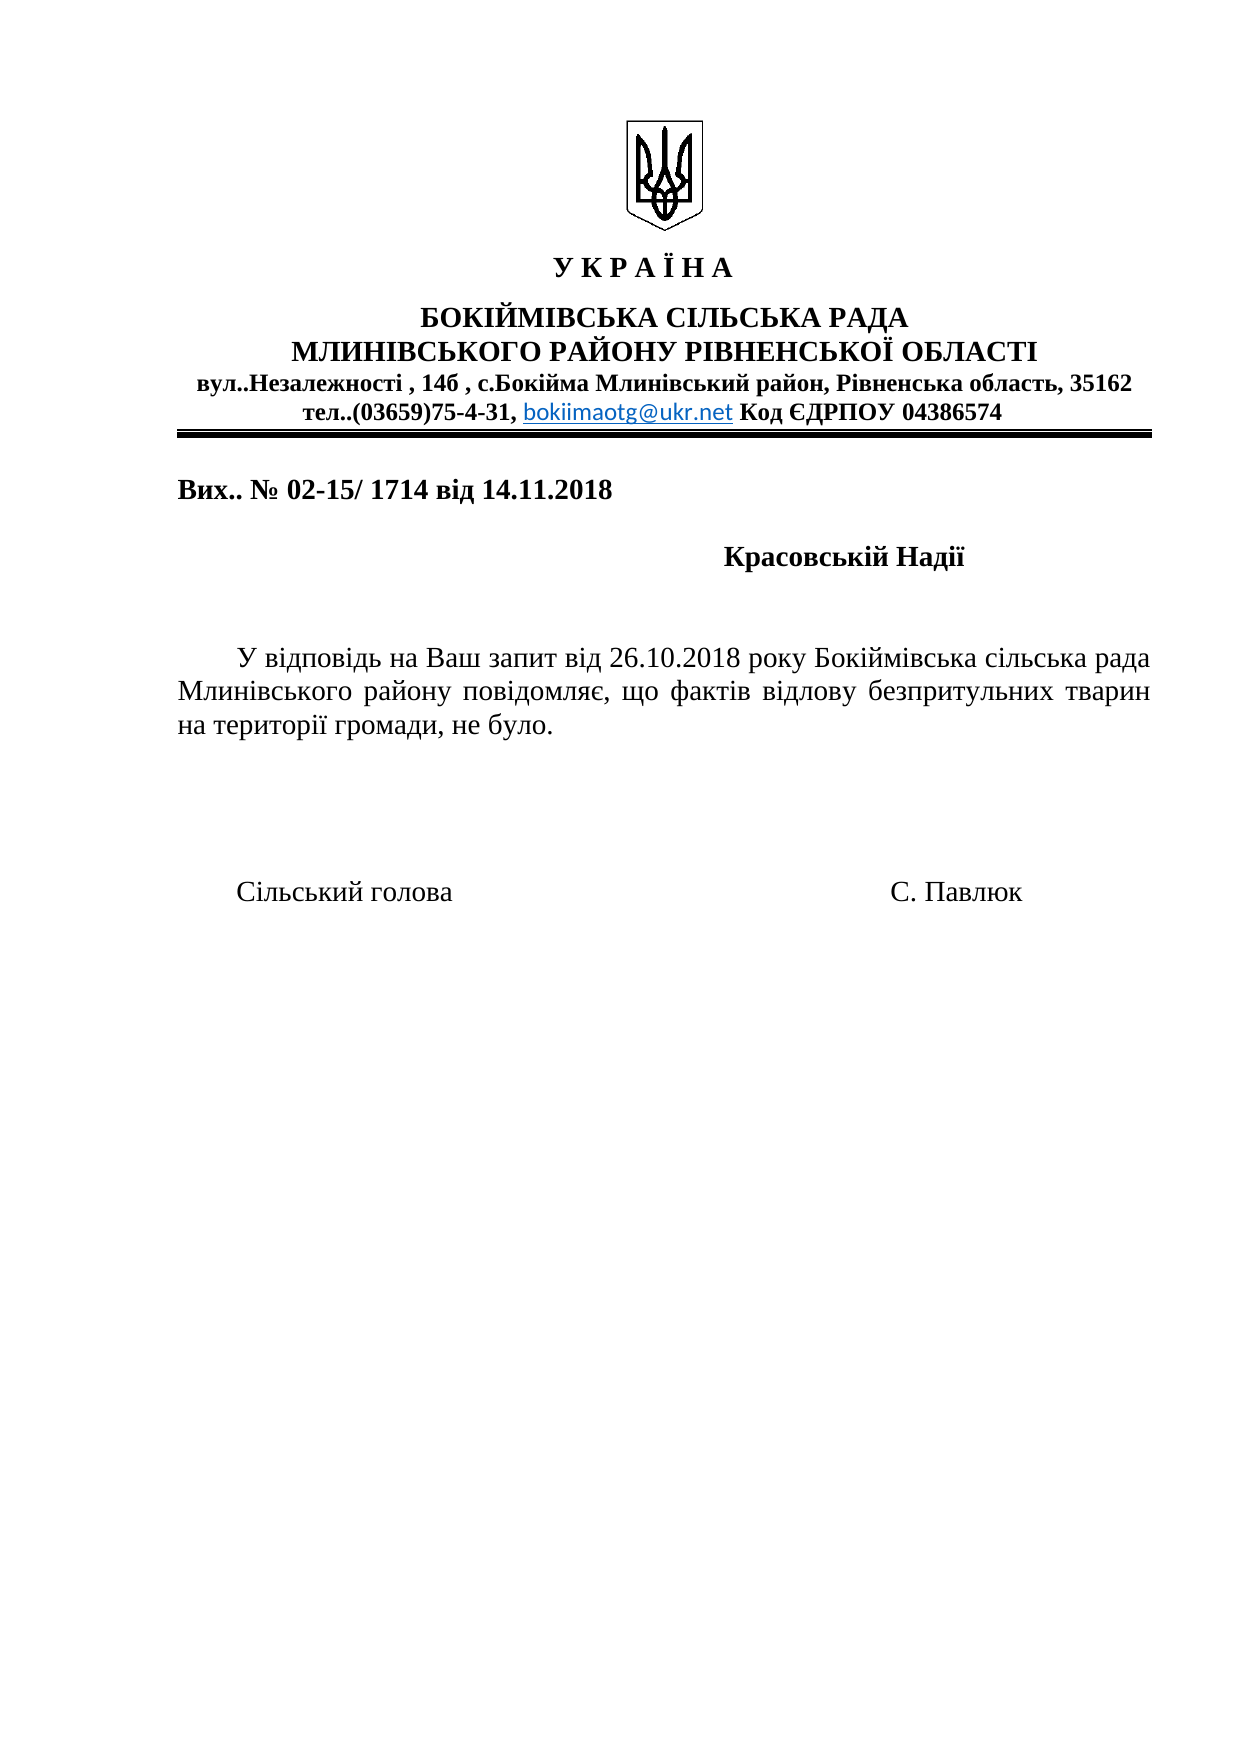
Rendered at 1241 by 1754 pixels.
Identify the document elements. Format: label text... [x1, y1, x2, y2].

text Сільський голова С. Павлюк [177, 874, 1152, 908]
text тел..(03659)75-4-31, bokiimaotg@ukr.net Код ЄДРПОУ 04386574 [177, 396, 1152, 429]
text У відповідь на Ваш запит від 26.10.2018 року Бокіймівська сільська рада Млинівського району повідомляє, що фактів відлову безпритульних тварин на території громади, не було. [177, 640, 1152, 740]
picture [624, 118, 705, 234]
text У К Р А Ї Н А [177, 250, 1152, 284]
text БОКІЙМІВСЬКА СІЛЬСЬКА РАДА [177, 301, 1152, 334]
text вул..Незалежності , 14б , с.Бокійма Млинівський район, Рівненська область, 35162 [177, 368, 1152, 396]
text Красовській Надії [723, 539, 1152, 573]
text Вих.. № 02-15/ 1714 від 14.11.2018 [177, 472, 1152, 506]
text МЛИНІВСЬКОГО РАЙОНУ РІВНЕНСЬКОЇ ОБЛАСТІ [177, 334, 1152, 368]
